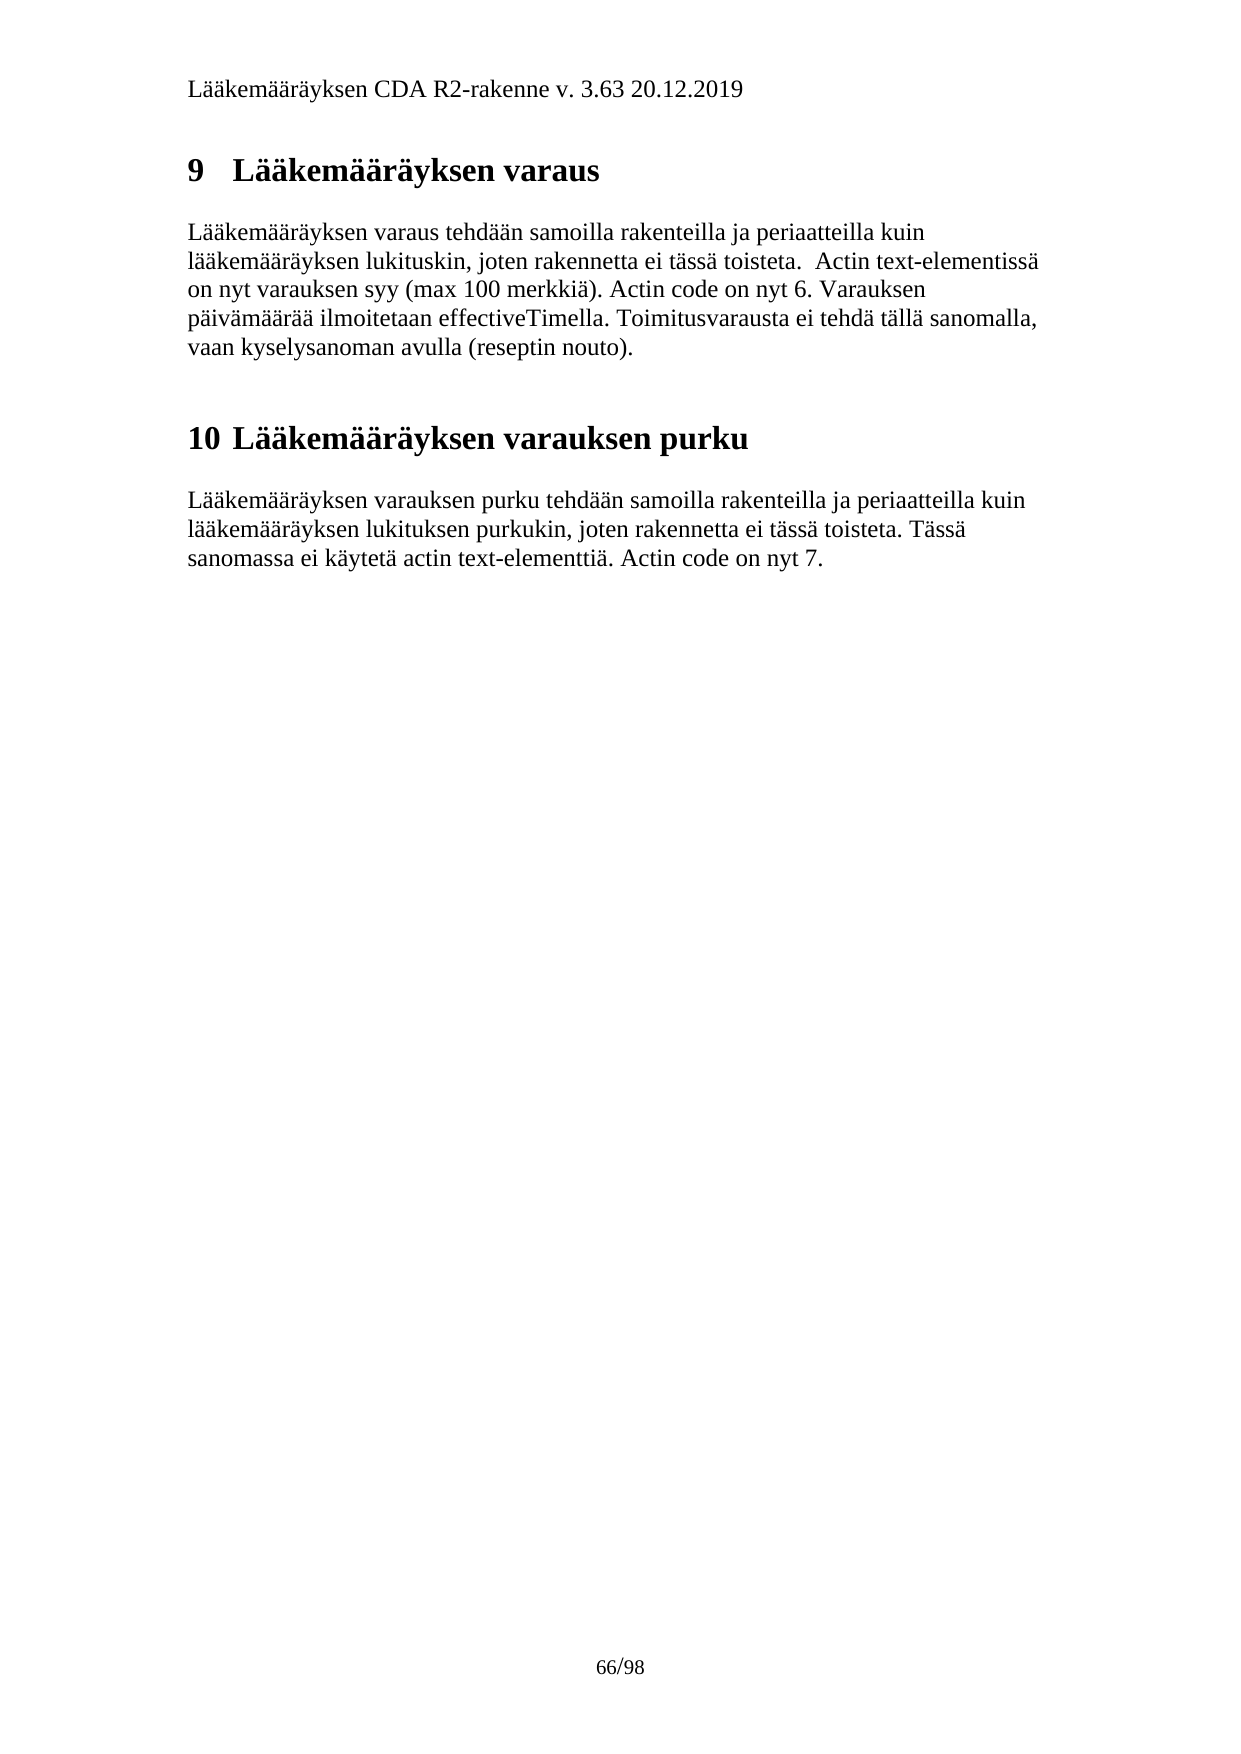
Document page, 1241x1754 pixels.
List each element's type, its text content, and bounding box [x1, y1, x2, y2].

text Lääkemääräyksen varaus tehdään samoilla rakenteilla ja periaatteilla kuin lääkemääräyksen lukituskin, joten rakennetta ei tässä toisteta. Actin text-elementissä on nyt varauksen syy (max 100 merkkiä). Actin code on nyt 6. Varauksen päivämäärää ilmoitetaan effectiveTimella. Toimitusvarausta ei tehdä tällä sanomalla, vaan kyselysanoman avulla (reseptin nouto). [187, 217, 1053, 361]
list Lääkemääräyksen varaus [187, 150, 1053, 188]
list Lääkemääräyksen varauksen purku [187, 418, 1053, 457]
text Lääkemääräyksen varauksen purku tehdään samoilla rakenteilla ja periaatteilla kuin lääkemääräyksen lukituksen purkukin, joten rakennetta ei tässä toisteta. Tässä sanomassa ei käytetä actin text-elementtiä. Actin code on nyt 7. [187, 485, 1053, 572]
